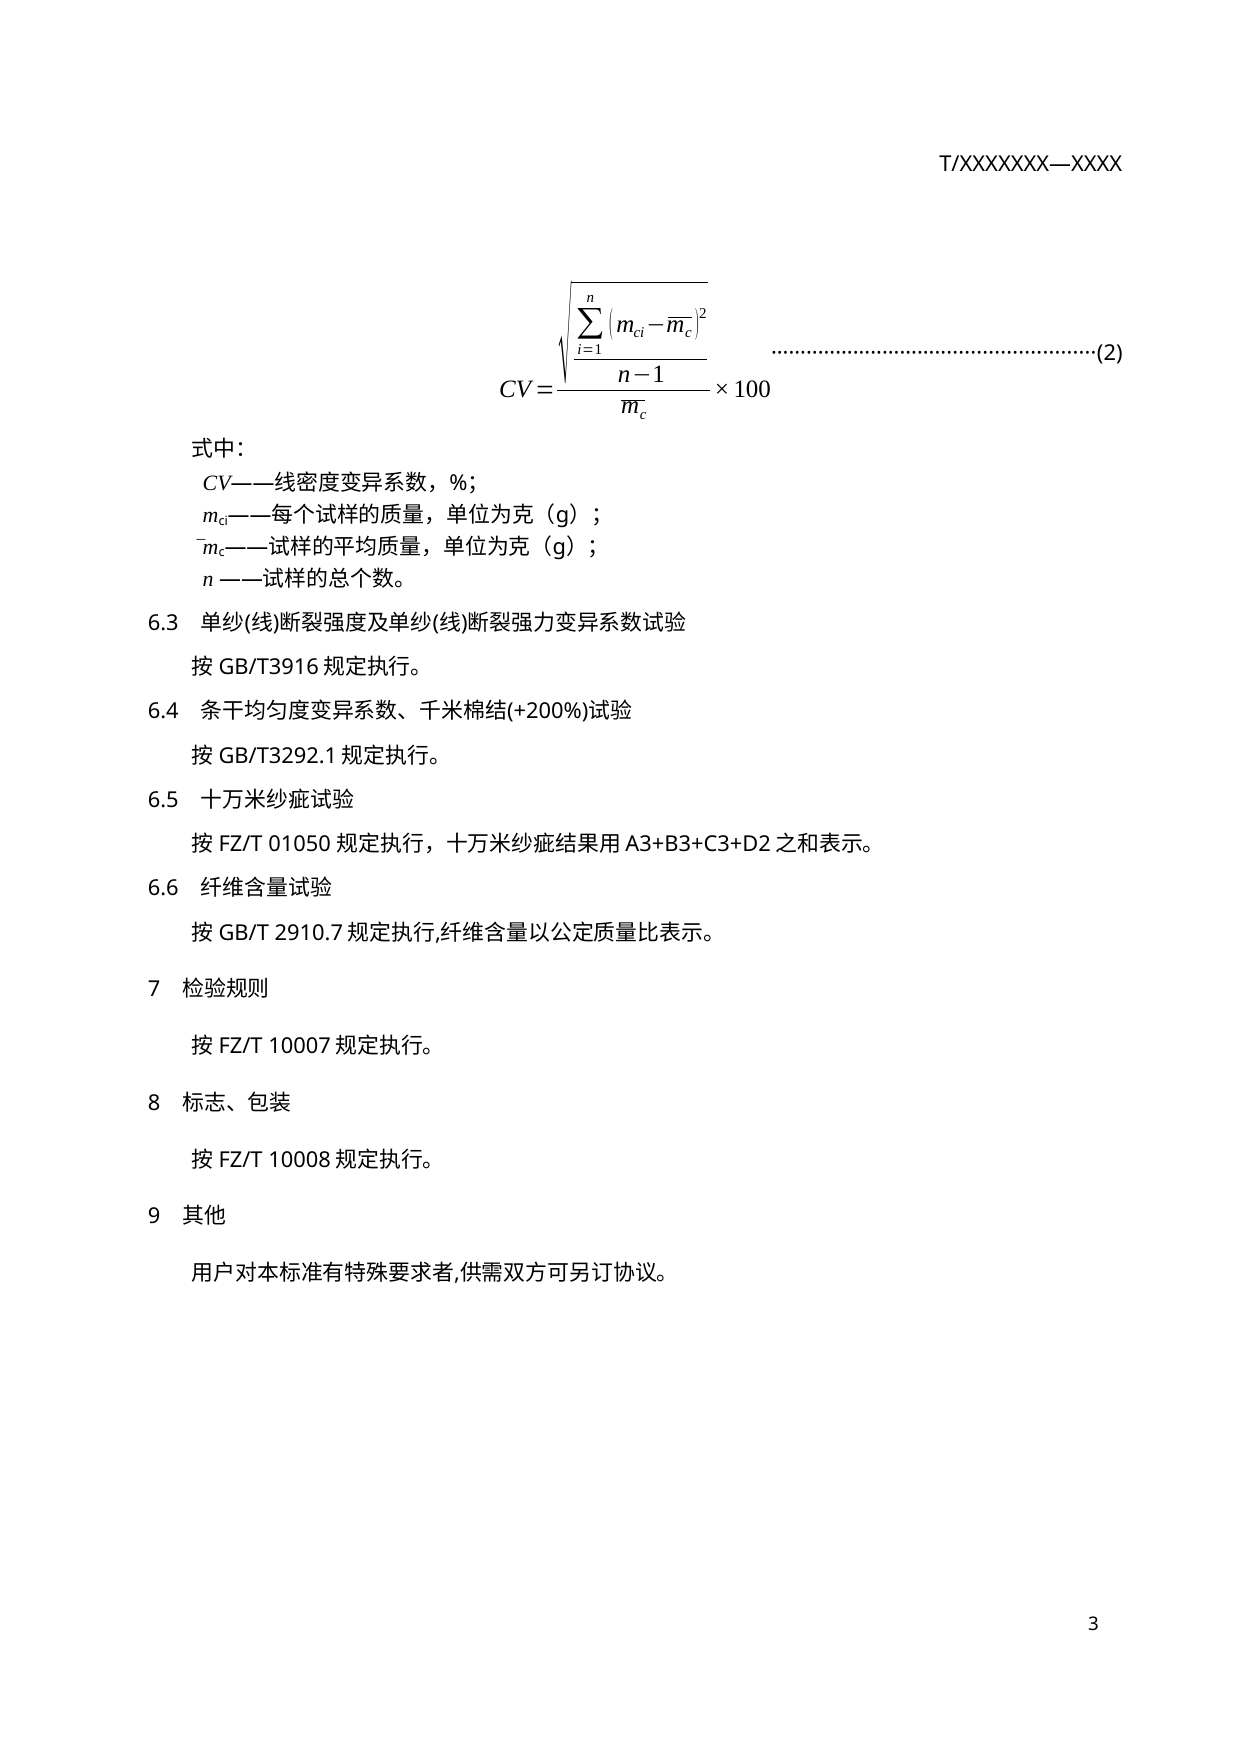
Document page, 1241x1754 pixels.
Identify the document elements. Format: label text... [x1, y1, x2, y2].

text 条干均匀度变异系数、千米棉结(+200%)试验 [148, 693, 1122, 725]
text 检验规则 [148, 971, 1122, 1003]
text mci——每个试样的质量，单位为克（g）； [148, 497, 1122, 529]
text 按 GB/T3916规定执行。 [148, 649, 1122, 681]
text 十万米纱疵试验 [148, 782, 1122, 814]
text 用户对本标准有特殊要求者,供需双方可另订协议。 [148, 1255, 1122, 1287]
text 标志、包装 [148, 1085, 1122, 1117]
text mc——试样的平均质量，单位为克（g）； [148, 529, 1122, 561]
text 按 GB/T3292.1规定执行。 [148, 738, 1122, 769]
text () [148, 281, 1122, 423]
text n ——试样的总个数。 [148, 561, 1122, 592]
text 其他 [148, 1198, 1122, 1230]
text 纤维含量试验 [148, 870, 1122, 902]
text CV——线密度变异系数，%； [148, 465, 1122, 497]
text 单纱(线)断裂强度及单纱(线)断裂强力变异系数试验 [148, 605, 1122, 637]
text 按 GB/T 2910.7规定执行,纤维含量以公定质量比表示。 [148, 915, 1122, 946]
text 按 FZ/T 01050 规定执行，十万米纱疵结果用A3+B3+C3+D2之和表示。 [148, 826, 1122, 858]
text 按 FZ/T 10007规定执行。 [148, 1028, 1122, 1060]
text 式中： [148, 423, 1122, 465]
text 按 FZ/T 10008规定执行。 [148, 1142, 1122, 1173]
